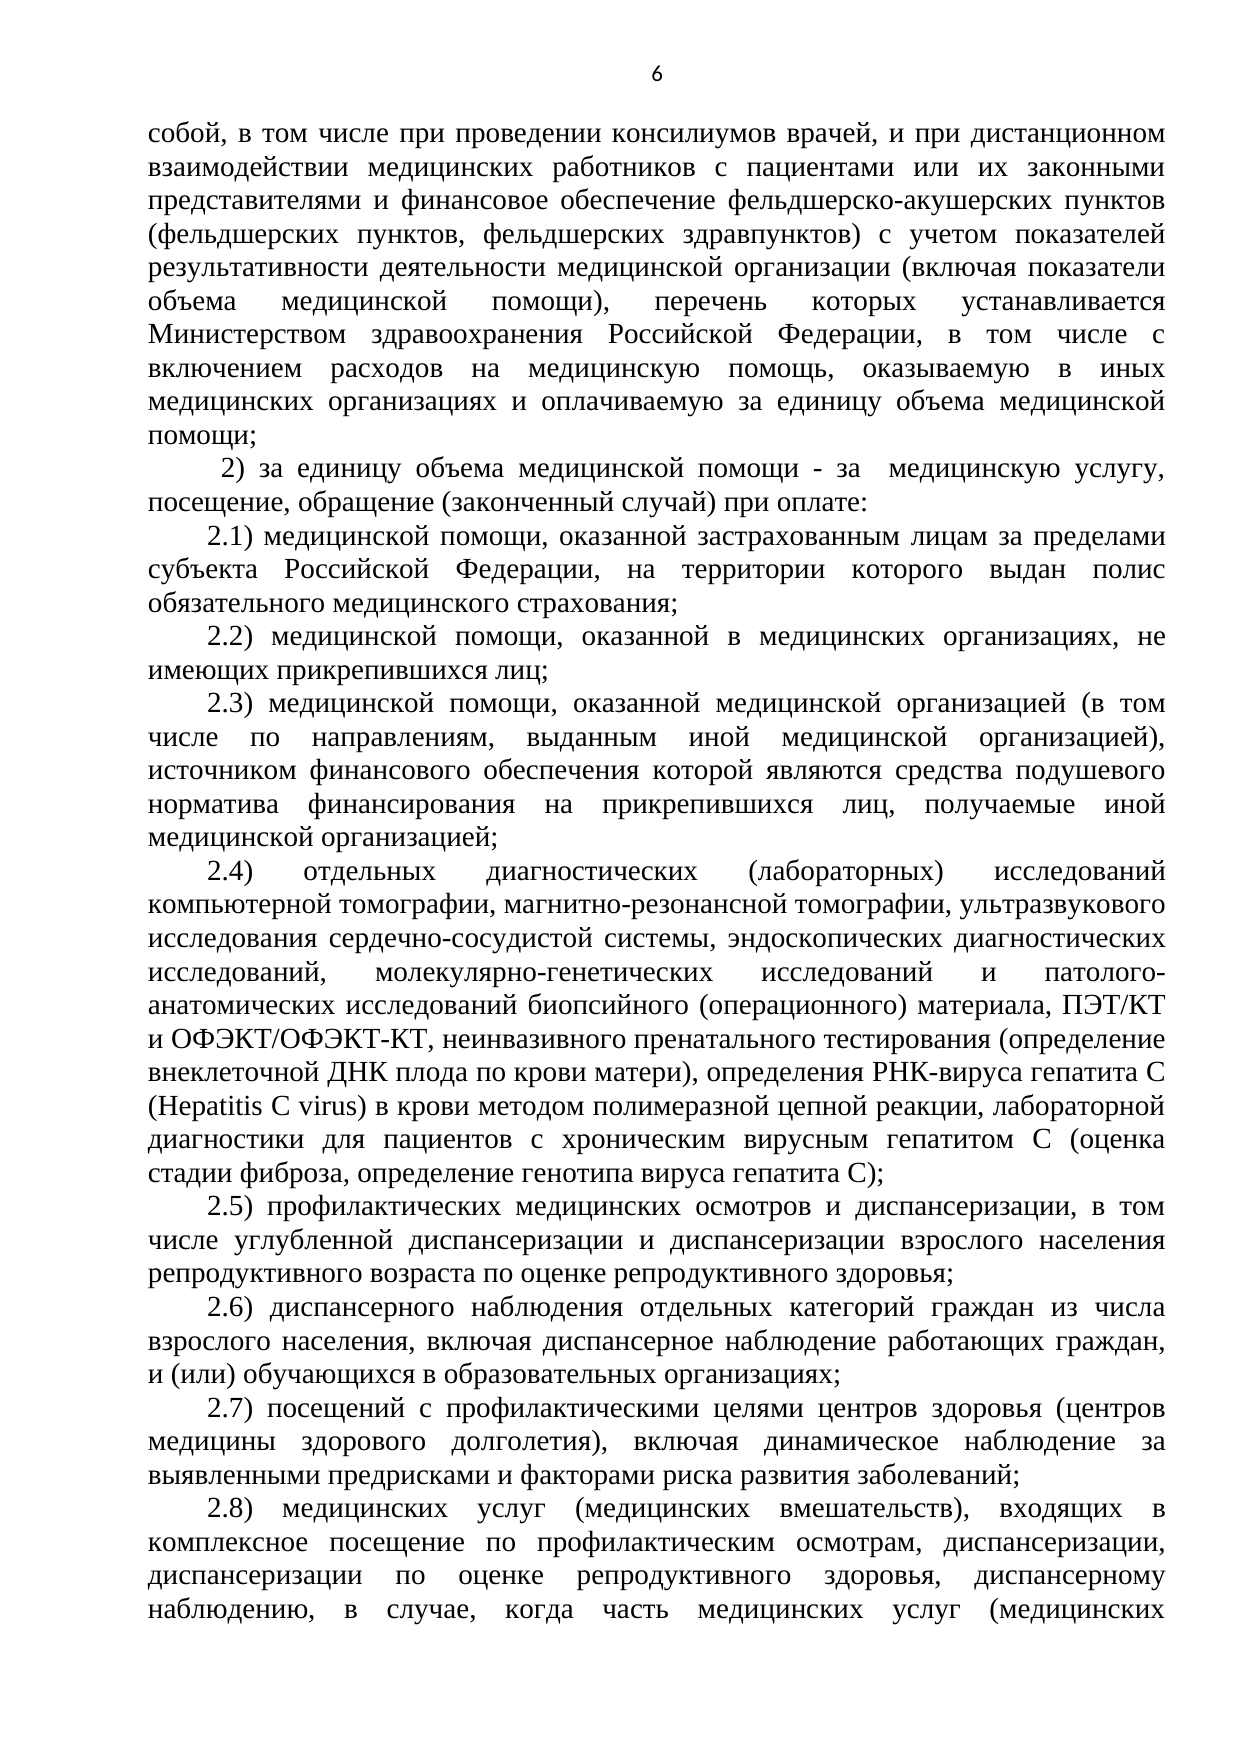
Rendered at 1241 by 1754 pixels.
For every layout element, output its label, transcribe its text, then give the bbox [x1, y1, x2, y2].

text 2.3) медицинской помощи, оказанной медицинской организацией (в том числе по направлениям, выданным иной медицинской организацией), источником финансового обеспечения которой являются средства подушевого норматива финансирования на прикрепившихся лиц, получаемые иной медицинской организацией; [148, 685, 1166, 853]
text 2.5) профилактических медицинских осмотров и диспансеризации, в том числе углубленной диспансеризации и диспансеризации взрослого населения репродуктивного возраста по оценке репродуктивного здоровья; [148, 1188, 1166, 1289]
text 2) за единицу объема медицинской помощи - за медицинскую услугу, посещение, обращение (законченный случай) при оплате: [148, 451, 1166, 518]
text 2.6) диспансерного наблюдения отдельных категорий граждан из числа взрослого населения, включая диспансерное наблюдение работающих граждан, и (или) обучающихся в образовательных организациях; [148, 1289, 1166, 1390]
text 2.1) медицинской помощи, оказанной застрахованным лицам за пределами субъекта Российской Федерации, на территории которого выдан полис обязательного медицинского страхования; [148, 518, 1166, 618]
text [148, 115, 1166, 451]
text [148, 1490, 1166, 1624]
text 2.7) посещений с профилактическими целями центров здоровья (центров медицины здорового долголетия), включая динамическое наблюдение за выявленными предрисками и факторами риска развития заболеваний; [148, 1390, 1166, 1490]
text 2.2) медицинской помощи, оказанной в медицинских организациях, не имеющих прикрепившихся лиц; [148, 618, 1166, 685]
text 2.4) отдельных диагностических (лабораторных) исследований компьютерной томографии, магнитно-резонансной томографии, ультразвукового исследования сердечно-сосудистой системы, эндоскопических диагностических исследований, молекулярно-генетических исследований и патолого-анатомических исследований биопсийного (операционного) материала, ПЭТ/КТ и ОФЭКТ/ОФЭКТ-КТ, неинвазивного пренатального тестирования (определение внеклеточной ДНК плода по крови матери), определения РНК-вируса гепатита C (Hepatitis C virus) в крови методом полимеразной цепной реакции, лабораторной диагностики для пациентов с хроническим вирусным гепатитом C (оценка стадии фиброза, определение генотипа вируса гепатита C); [148, 853, 1166, 1188]
